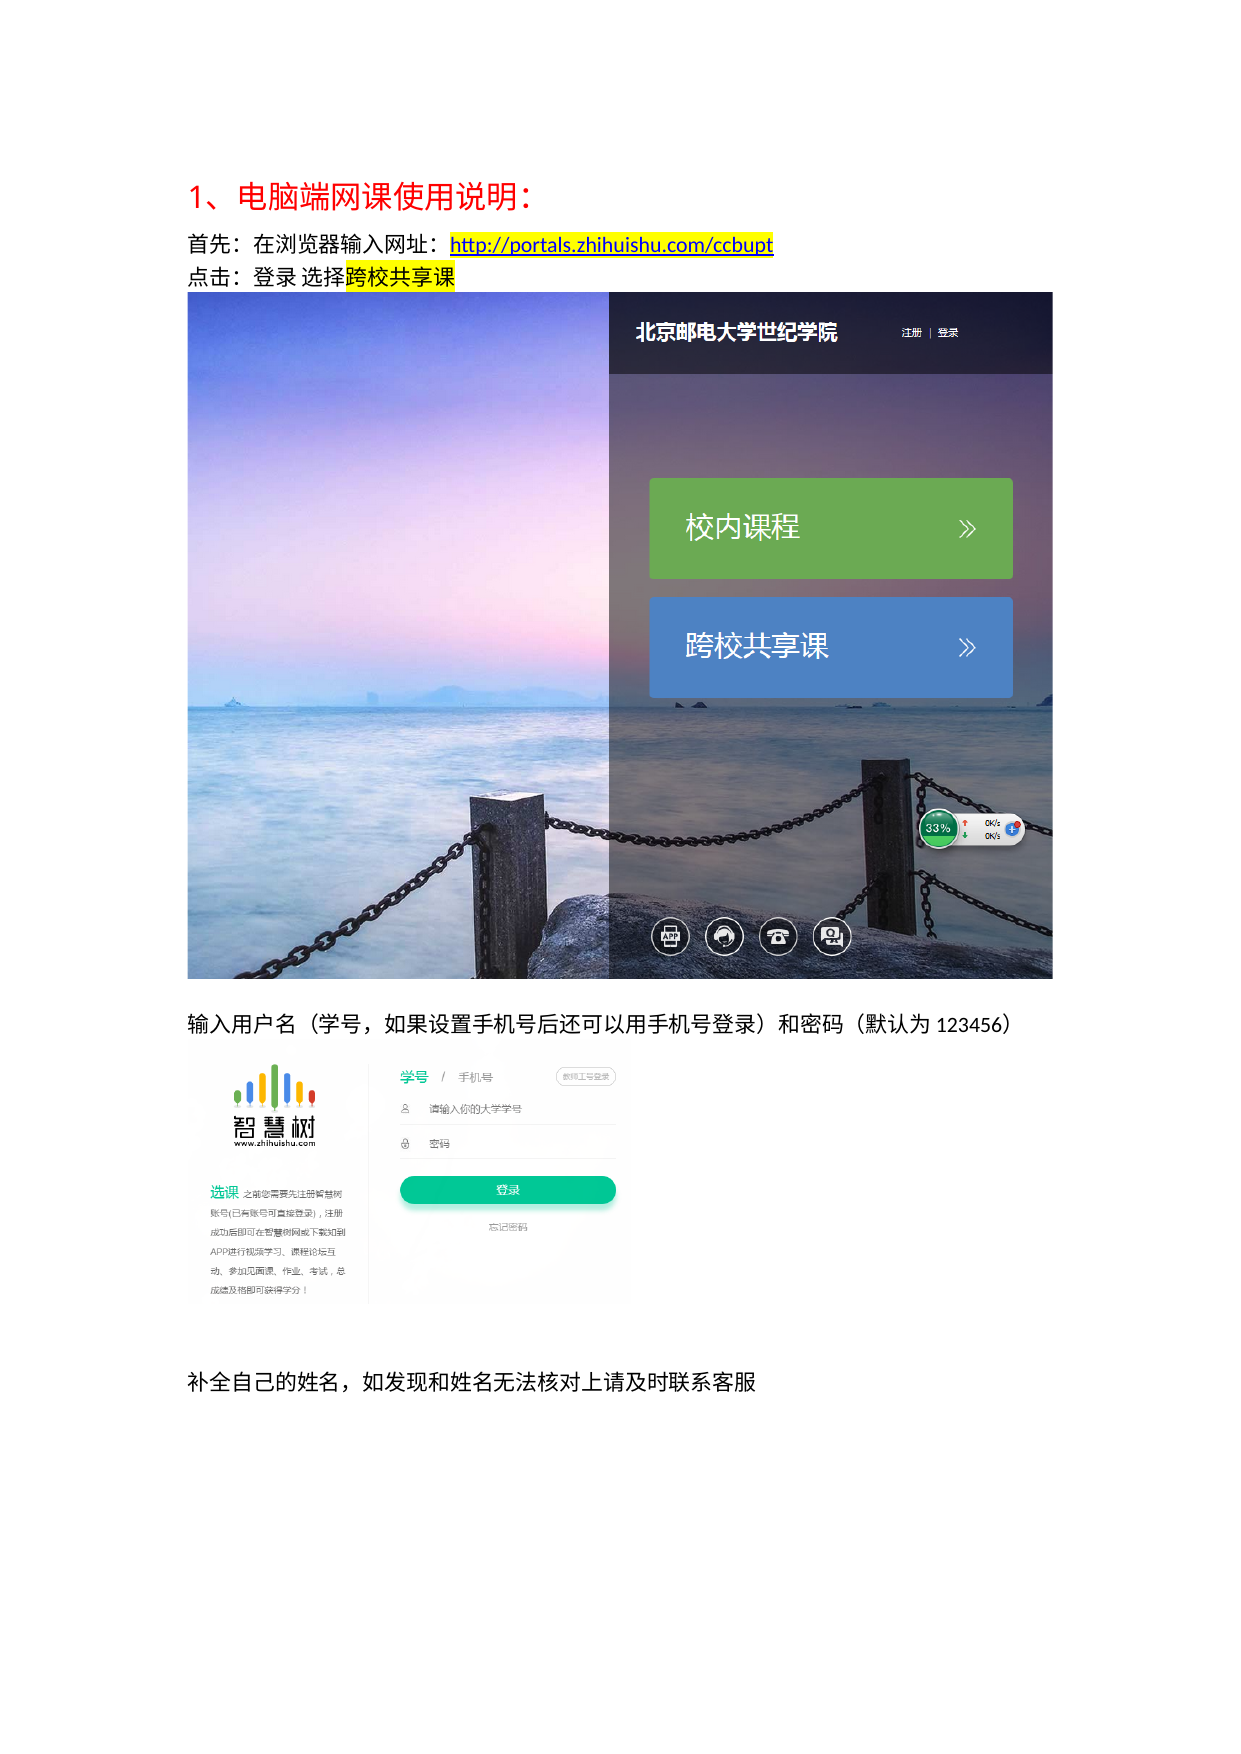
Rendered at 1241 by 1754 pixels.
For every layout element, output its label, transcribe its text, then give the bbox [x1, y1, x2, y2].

text 点击：登录 选择跨校共享课 [187, 259, 1053, 292]
picture [187, 292, 1053, 979]
picture [187, 1039, 632, 1304]
text 补全自己的姓名，如发现和姓名无法核对上请及时联系客服 [187, 1364, 1053, 1397]
text 首先：在浏览器输入网址：http://portals.zhihuishu.com/ccbupt [187, 227, 1053, 259]
text 1、电脑端网课使用说明： [187, 162, 1053, 227]
text 输入用户名（学号，如果设置手机号后还可以用手机号登录）和密码（默认为123456） [187, 1007, 1053, 1039]
